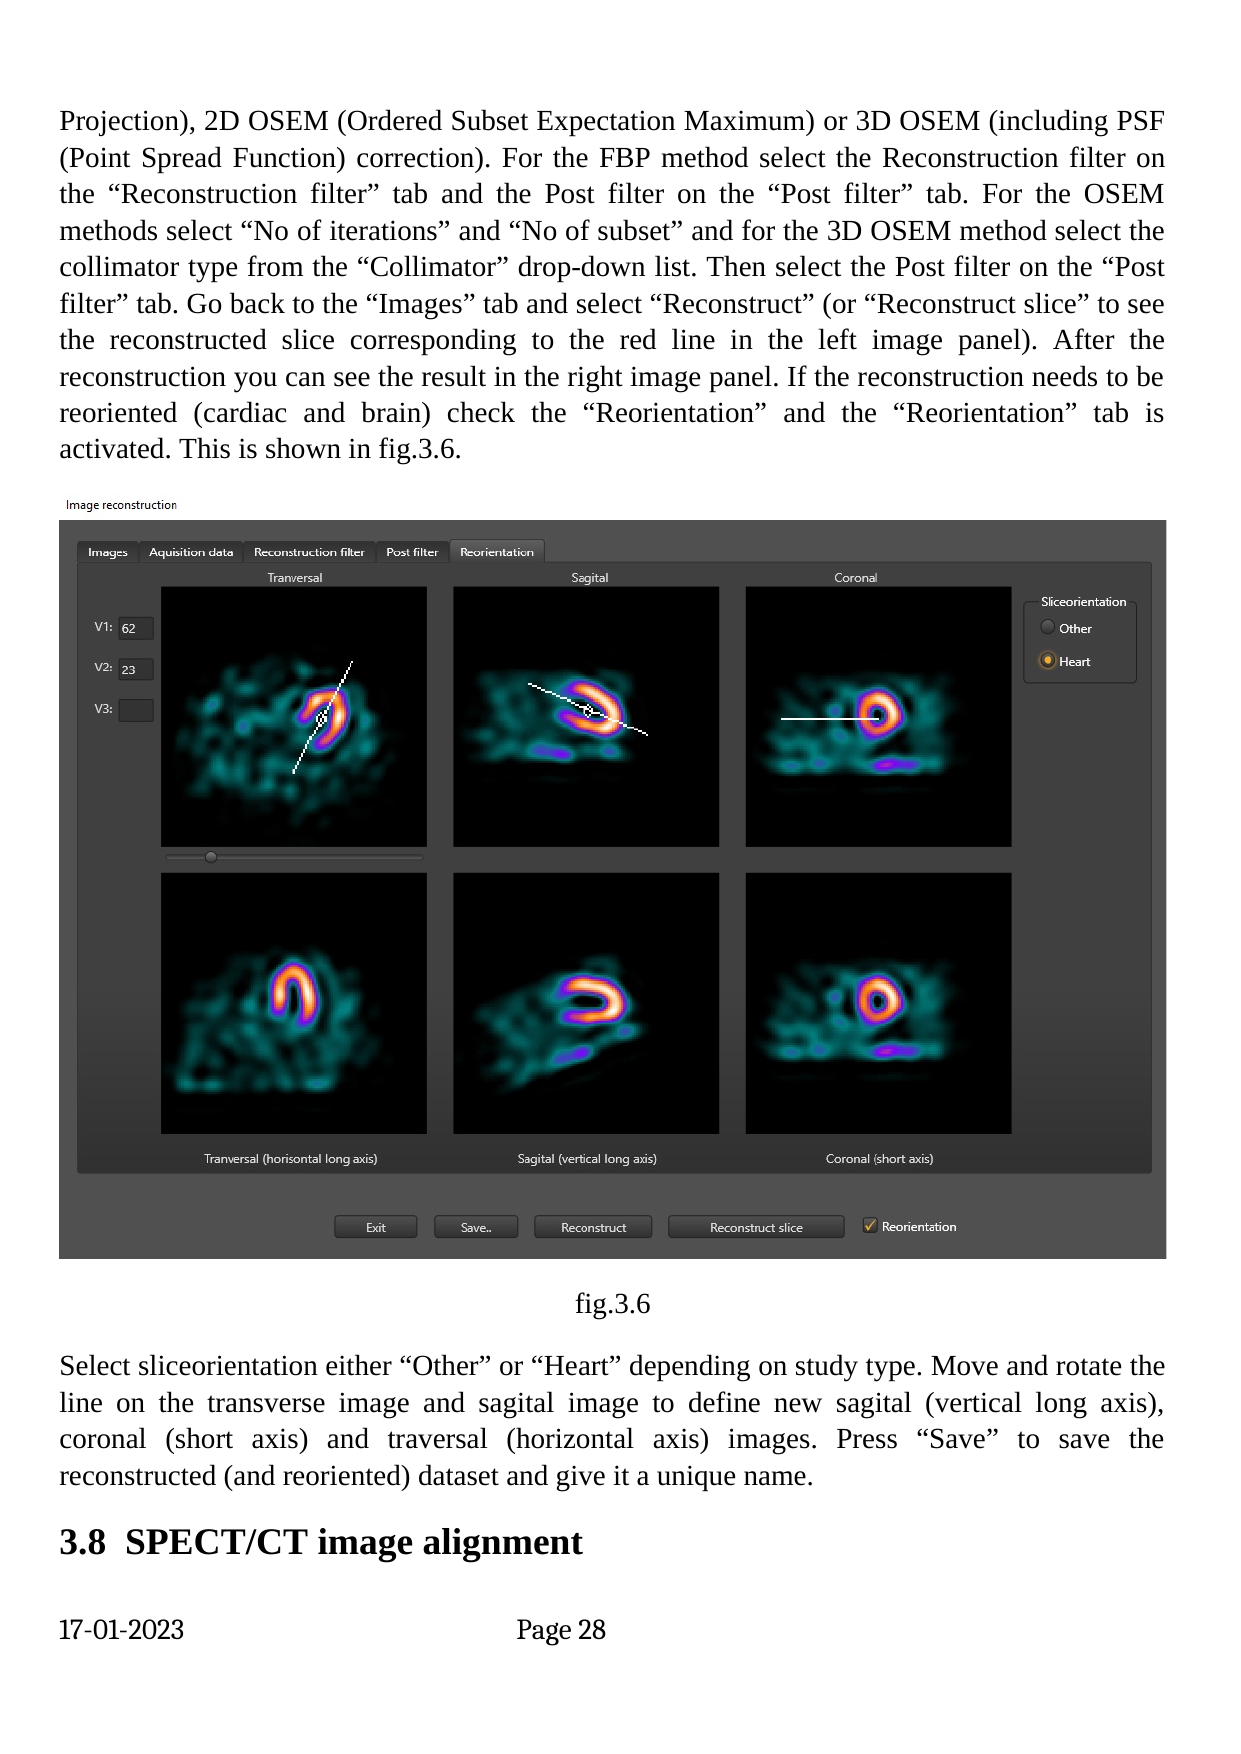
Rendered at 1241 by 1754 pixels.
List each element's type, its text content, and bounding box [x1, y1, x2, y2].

text Select sliceorientation either “Other” or “Heart” depending on study type. Move and rotate the line on the transverse image and sagital image to define new sagital (vertical long axis), coronal (short axis) and traversal (horizontal axis) images. Press “Save” to save the reconstructed (and reoriented) dataset and give it a unique name. [59, 1348, 1166, 1491]
subtitle 3.8 SPECT/CT image alignment [59, 1519, 1166, 1562]
picture [59, 493, 1167, 1259]
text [59, 103, 1166, 465]
text fig.3.6 [59, 1287, 1166, 1320]
